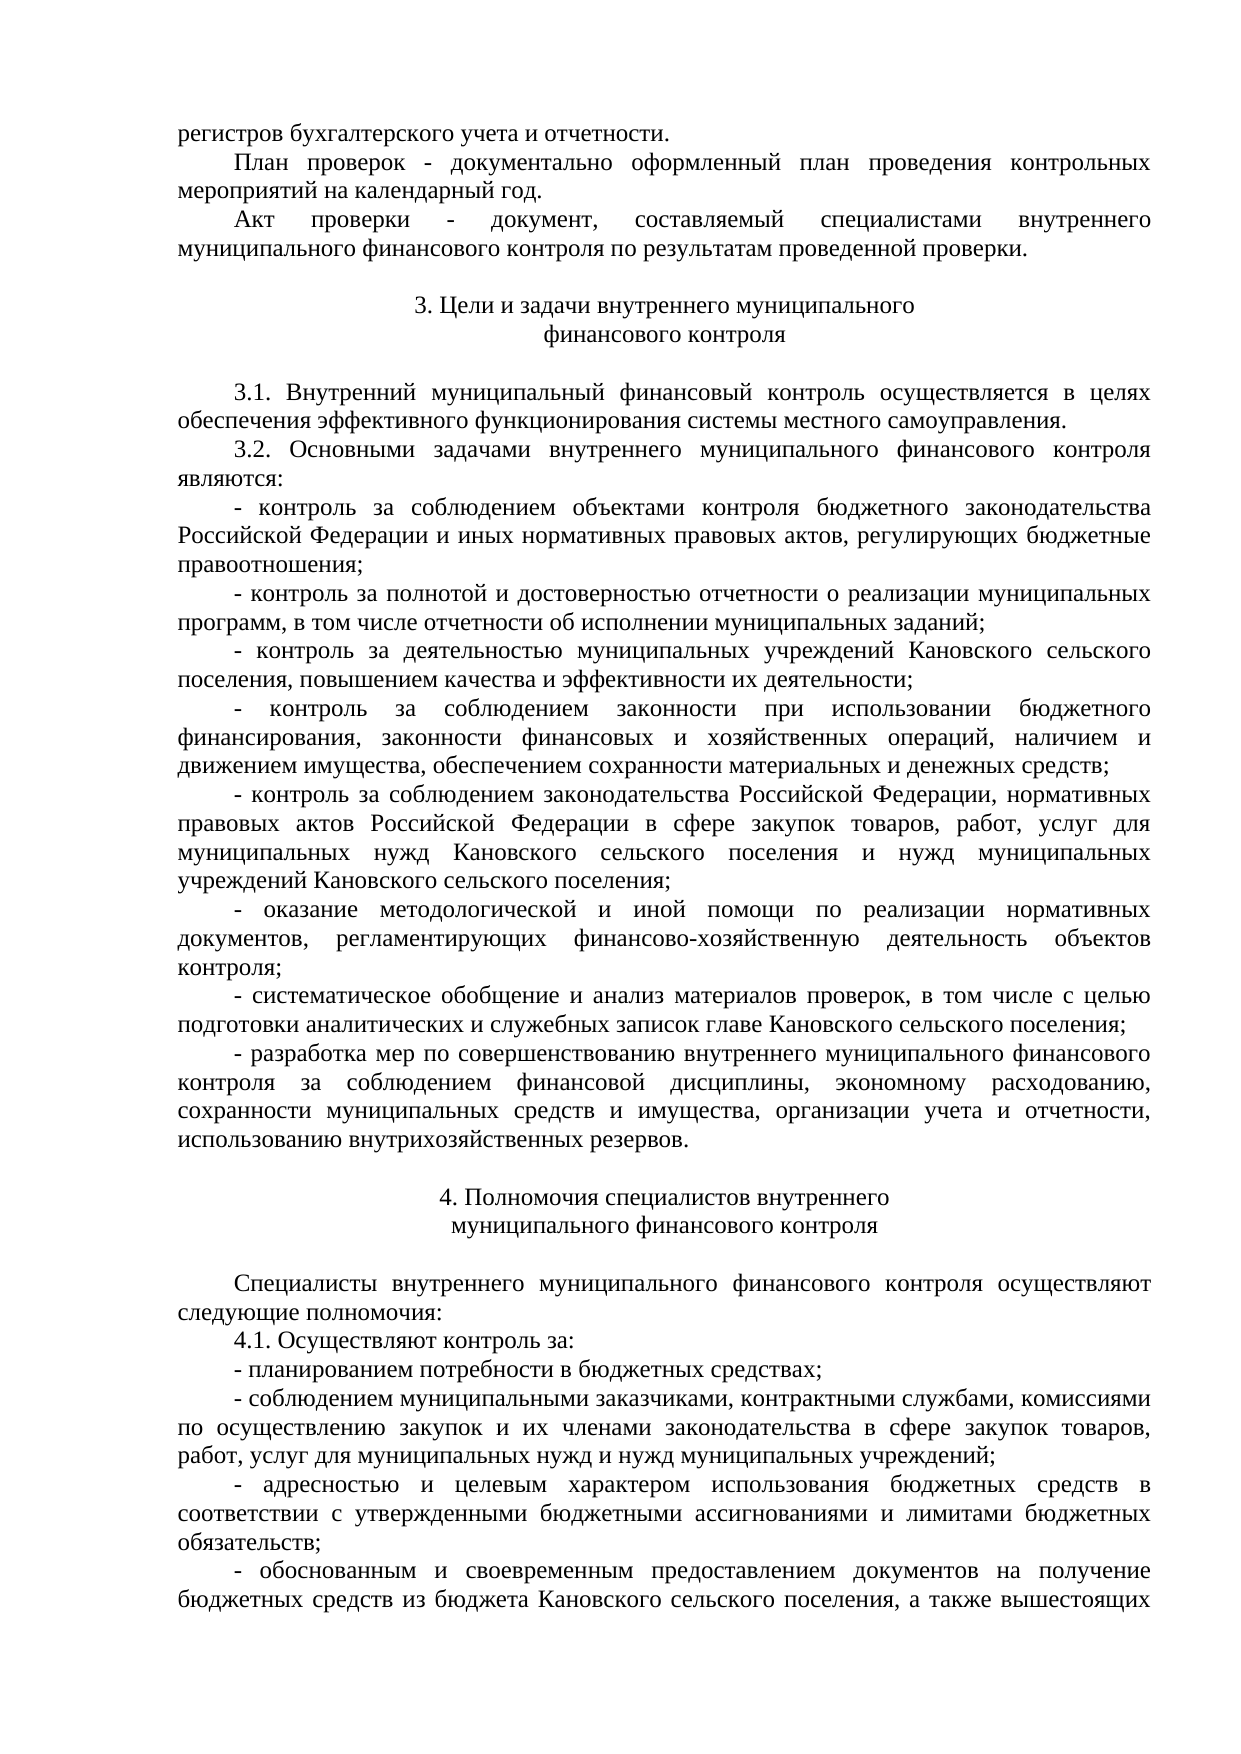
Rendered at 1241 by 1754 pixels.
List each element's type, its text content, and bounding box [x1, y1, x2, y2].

text - контроль за соблюдением законодательства Российской Федерации, нормативных правовых актов Российской Федерации в сфере закупок товаров, работ, услуг для муниципальных нужд Кановского сельского поселения и нужд муниципальных учреждений Кановского сельского поселения; [177, 779, 1152, 894]
text - контроль за деятельностью муниципальных учреждений Кановского сельского поселения, повышением качества и эффективности их деятельности; [177, 636, 1152, 693]
text - соблюдением муниципальными заказчиками, контрактными службами, комиссиями по осуществлению закупок и их членами законодательства в сфере закупок товаров, работ, услуг для муниципальных нужд и нужд муниципальных учреждений; [177, 1383, 1152, 1469]
text - планированием потребности в бюджетных средствах; [177, 1354, 1152, 1383]
text - разработка мер по совершенствованию внутреннего муниципального финансового контроля за соблюдением финансовой дисциплины, экономному расходованию, сохранности муниципальных средств и имущества, организации учета и отчетности, использованию внутрихозяйственных резервов. [177, 1038, 1152, 1153]
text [177, 118, 1152, 147]
text - адресностью и целевым характером использования бюджетных средств в соответствии с утвержденными бюджетными ассигнованиями и лимитами бюджетных обязательств; [177, 1469, 1152, 1556]
text муниципального финансового контроля [177, 1211, 1152, 1239]
text 4. Полномочия специалистов внутреннего [177, 1182, 1152, 1211]
text - контроль за соблюдением законности при использовании бюджетного финансирования, законности финансовых и хозяйственных операций, наличием и движением имущества, обеспечением сохранности материальных и денежных средств; [177, 693, 1152, 779]
text - контроль за соблюдением объектами контроля бюджетного законодательства Российской Федерации и иных нормативных правовых актов, регулирующих бюджетные правоотношения; [177, 492, 1152, 578]
text Акт проверки - документ, составляемый специалистами внутреннего муниципального финансового контроля по результатам проведенной проверки. [177, 204, 1152, 262]
text 3. Цели и задачи внутреннего муниципального [177, 291, 1152, 319]
text План проверок - документально оформленный план проведения контрольных мероприятий на календарный год. [177, 147, 1152, 204]
text - систематическое обобщение и анализ материалов проверок, в том числе с целью подготовки аналитических и служебных записок главе Кановского сельского поселения; [177, 981, 1152, 1038]
text 4.1. Осуществляют контроль за: [177, 1326, 1152, 1354]
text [177, 1556, 1152, 1613]
text - оказание методологической и иной помощи по реализации нормативных документов, регламентирующих финансово-хозяйственную деятельность объектов контроля; [177, 894, 1152, 981]
text - контроль за полнотой и достоверностью отчетности о реализации муниципальных программ, в том числе отчетности об исполнении муниципальных заданий; [177, 578, 1152, 636]
text 3.2. Основными задачами внутреннего муниципального финансового контроля являются: [177, 434, 1152, 492]
text 3.1. Внутренний муниципальный финансовый контроль осуществляется в целях обеспечения эффективного функционирования системы местного самоуправления. [177, 377, 1152, 434]
text финансового контроля [177, 319, 1152, 348]
text Специалисты внутреннего муниципального финансового контроля осуществляют следующие полномочия: [177, 1268, 1152, 1326]
